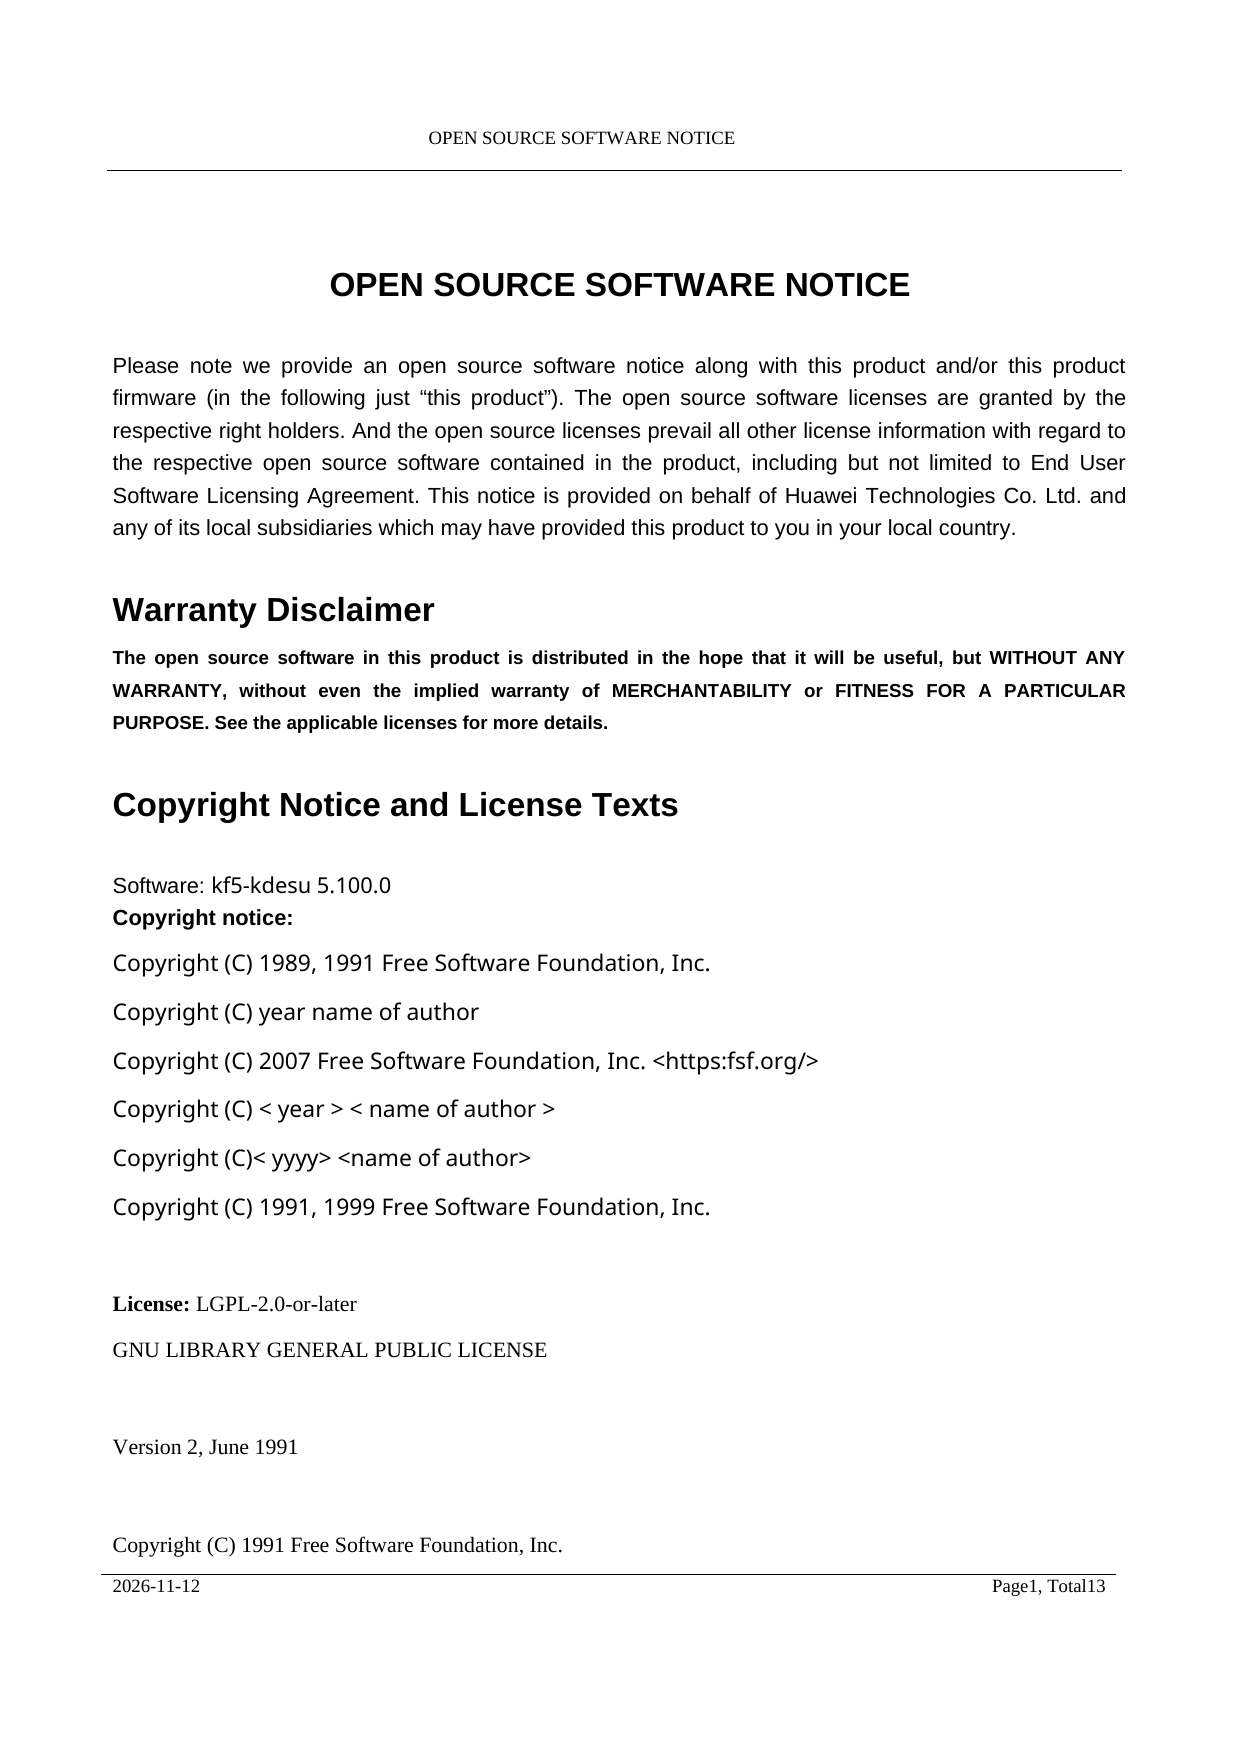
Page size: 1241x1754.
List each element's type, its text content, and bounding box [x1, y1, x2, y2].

text Copyright notice: [112, 901, 1128, 934]
text Warranty Disclaimer [112, 576, 1128, 641]
text Software: kf5-kdesu 5.100.0 [112, 869, 1128, 901]
text OPEN SOURCE SOFTWARE NOTICE [112, 251, 1128, 316]
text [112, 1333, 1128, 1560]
text Copyright Notice and License Texts [112, 771, 1128, 836]
text License: LGPL-2.0-or-later [112, 1288, 1128, 1320]
text Please note we provide an open source software notice along with this product and/or this product firmware (in the following just “this product”). The open source software licenses are granted by the respective right holders. And the open source licenses prevail all other license information with regard to the respective open source software contained in the product, including but not limited to End User Software Licensing Agreement. This notice is provided on behalf of Huawei Technologies Co. Ltd. and any of its local subsidiaries which may have provided this product to you in your local country. [112, 349, 1128, 544]
text The open source software in this product is distributed in the hope that it will be useful, but WITHOUT ANY WARRANTY, without even the implied warranty of MERCHANTABILITY or FITNESS FOR A PARTICULAR PURPOSE. See the applicable licenses for more details. [112, 641, 1128, 739]
text Copyright (C) 1989, 1991 Free Software Foundation, Inc. Copyright (C) year name of author Copyright (C) 2007 Free Software Foundation, Inc. <https:fsf.org/> Copyright (C) < year > < name of author > Copyright (C)< yyyy> <name of author> Copyright (C) 1991, 1999 Free Software Foundation, Inc. [112, 947, 1128, 1272]
